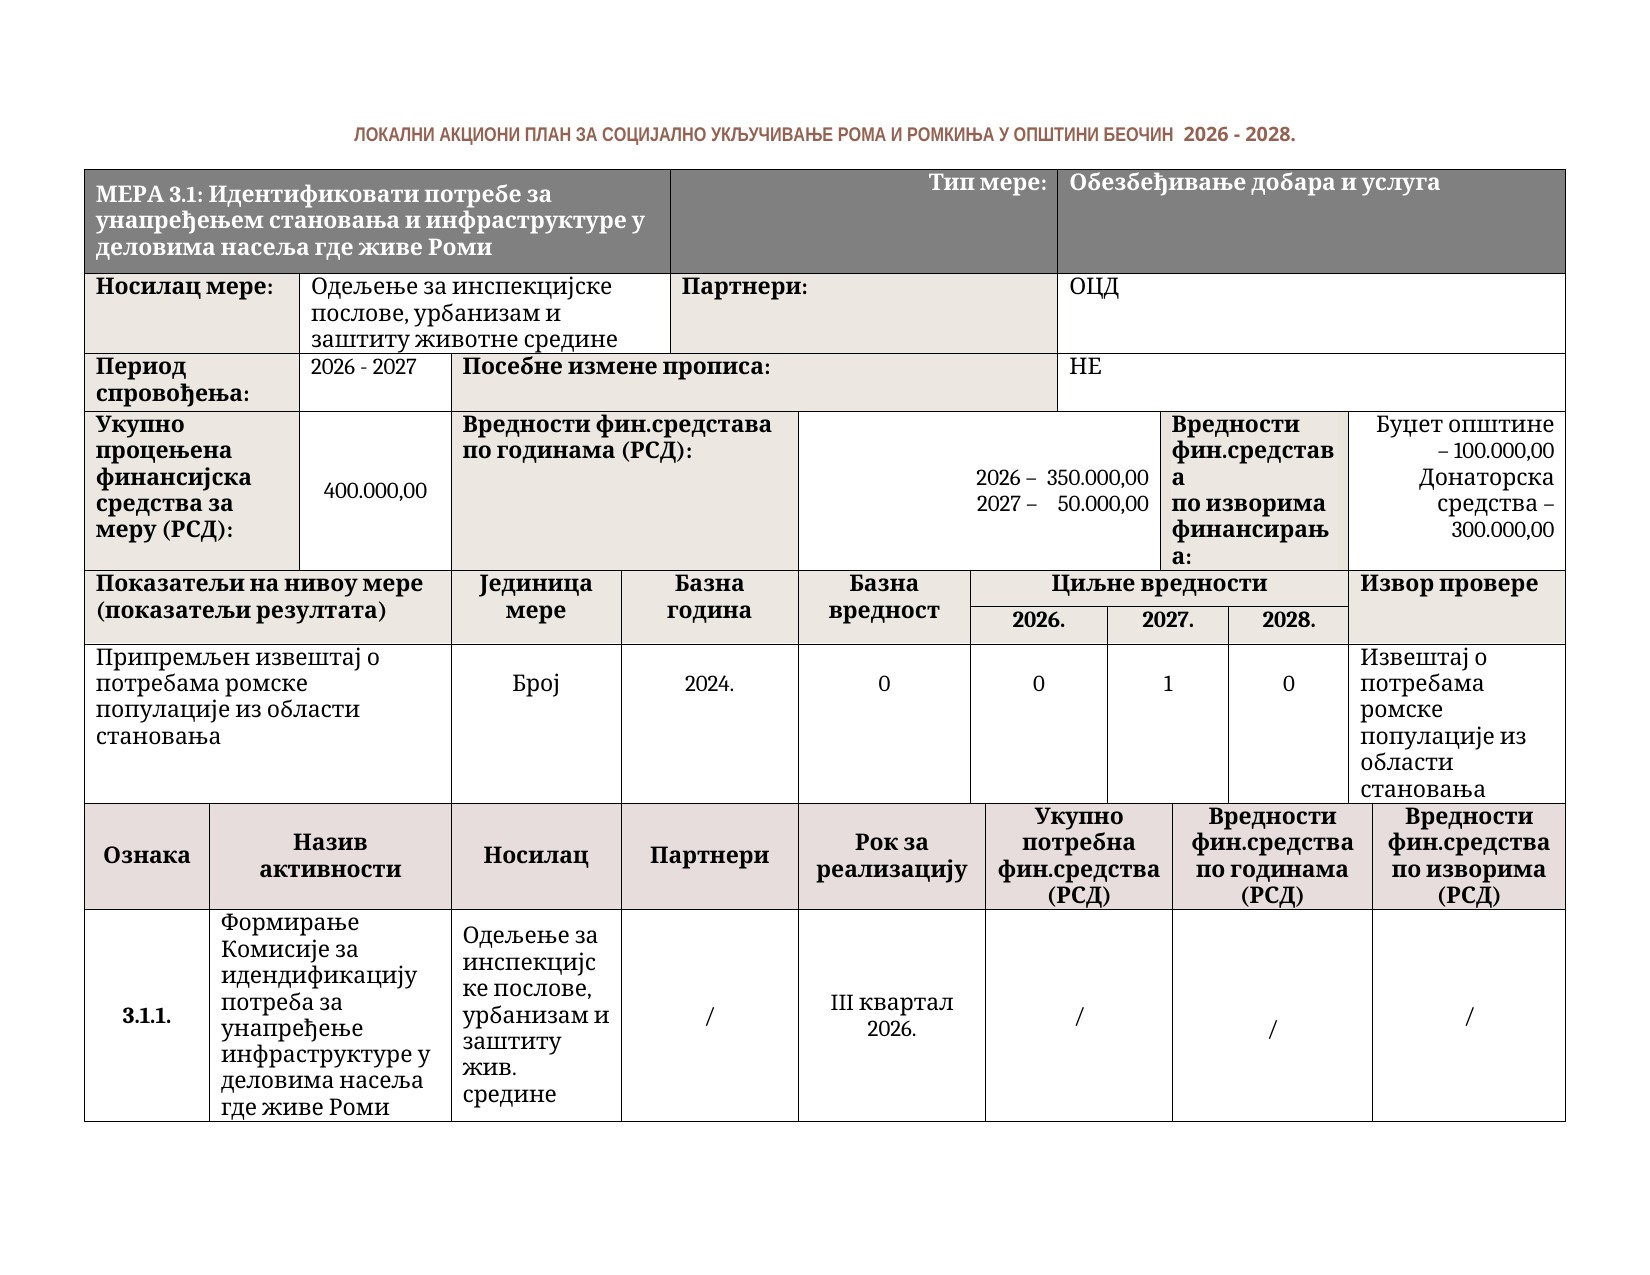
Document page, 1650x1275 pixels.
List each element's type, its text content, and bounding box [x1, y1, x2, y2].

table_cell Ознака [85, 804, 209, 909]
table_cell Показатељи на нивоу мере (показатељи резултата) [85, 571, 451, 643]
table_cell 400.000,00 [300, 412, 451, 570]
table_cell 2026 – 350.000,00 2027 – 50.000,00 [799, 412, 1160, 570]
table_cell Назив активности [210, 804, 451, 909]
table_cell 2028. [1229, 607, 1348, 643]
table_cell / [1173, 910, 1372, 1121]
table_cell 1 [1108, 645, 1228, 803]
table_cell Вредности фин.средства по изворима (РСД) [1373, 804, 1565, 909]
table_cell МЕРА 3.1: Идентификовати потребе за унапређењем становања и инфраструктуре у деловима насеља где живе Роми [85, 170, 670, 273]
table_cell 2026 - 2027 [300, 354, 451, 411]
table_cell Припремљен извештај о потребама ромске популације из области становања [85, 645, 451, 803]
table_cell 0 [799, 645, 970, 803]
table_cell Укупно процењена финансијска средства за меру (РСД): [85, 412, 299, 570]
table_cell 2026. [971, 607, 1107, 643]
table_cell 0 [1229, 645, 1348, 803]
table_cell ОЦД [1058, 274, 1565, 353]
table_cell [452, 910, 621, 1121]
table_cell Базна вредност [799, 571, 970, 643]
table_cell Носилац [452, 804, 621, 909]
table_cell Буџет општине – 100.000,00 Донаторска средства – 300.000,00 [1349, 412, 1565, 570]
table_cell 2024. [622, 645, 798, 803]
table_cell Посебне измене прописа: [452, 354, 1057, 411]
table_cell / [622, 910, 798, 1121]
table_cell Вредности фин.средстава по годинама (РСД): [452, 412, 798, 570]
table_cell Формирање Комисије за идендификацију потреба за унапређење инфраструктуре у деловима насеља где живе Роми [210, 910, 451, 1121]
table_cell III квартал 2026. [799, 910, 985, 1121]
table_cell Одељење за инспекцијске послове, урбанизам и заштиту животне средине [300, 274, 670, 353]
table_cell НЕ [1058, 354, 1565, 411]
table_cell Тип мере: [671, 170, 1057, 273]
table_cell Партнери: [671, 274, 1057, 353]
table_cell Извор провере [1349, 571, 1565, 643]
table_cell 3.1.1. [85, 910, 209, 1121]
table_cell Партнери [622, 804, 798, 909]
table_cell Носилац мере: [85, 274, 299, 353]
table_cell Јединица мере [452, 571, 621, 643]
table_cell 0 [971, 645, 1107, 803]
table_cell Број [452, 645, 621, 803]
table_cell Укупно потребна фин.средства (РСД) [986, 804, 1172, 909]
table_cell Рок за реализацију [799, 804, 985, 909]
table_cell Базна година [622, 571, 798, 643]
table_cell / [986, 910, 1172, 1121]
table_cell 2027. [1108, 607, 1228, 643]
table_cell Извештај о потребама ромске популације из области становања [1349, 645, 1565, 803]
table_cell Период спровођења: [85, 354, 299, 411]
table_cell Обезбеђивање добара и услуга [1058, 170, 1565, 273]
table_cell / [1373, 910, 1565, 1121]
table_cell Вредности фин.средства по годинама (РСД) [1173, 804, 1372, 909]
table_cell Циљне вредности [971, 571, 1348, 606]
